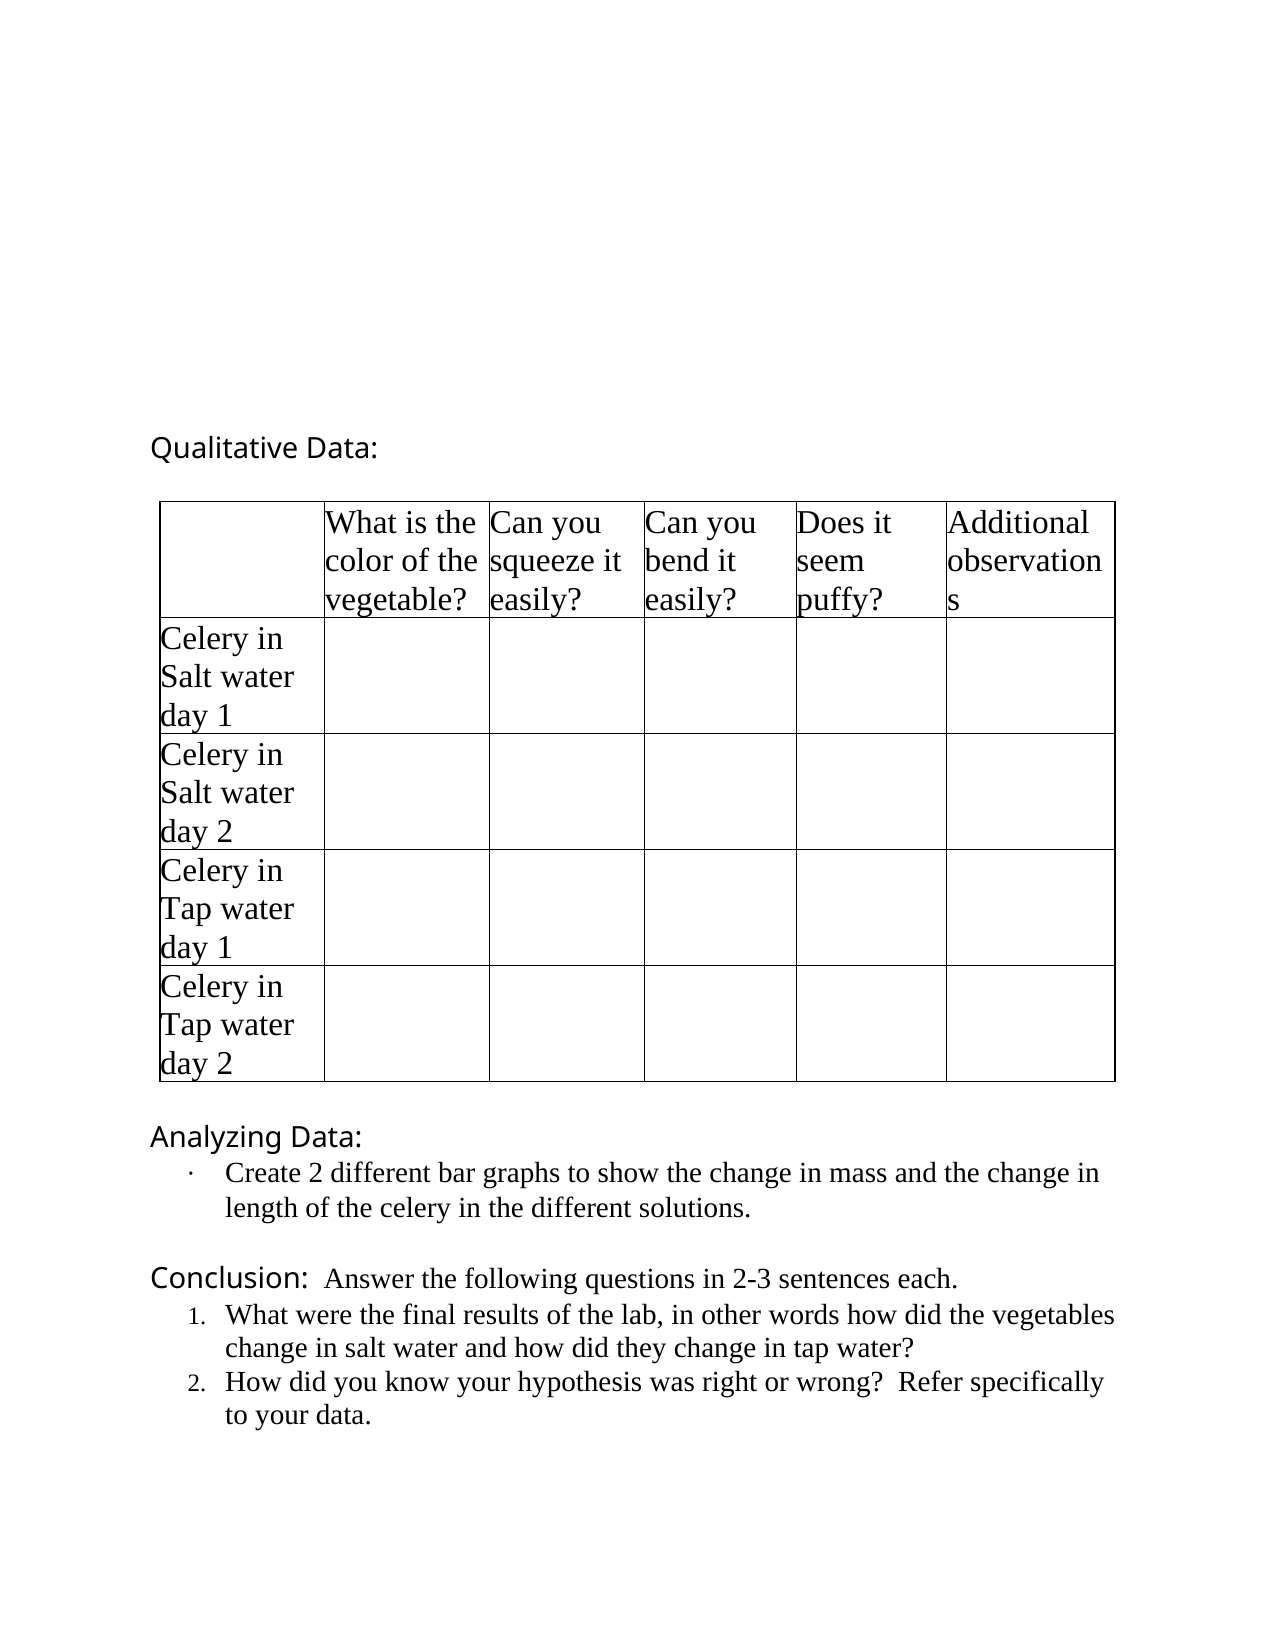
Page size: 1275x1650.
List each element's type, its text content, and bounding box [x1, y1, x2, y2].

table_cell [797, 618, 946, 733]
table_header What is the color of the vegetable? [325, 502, 489, 617]
table_header Additional observations [947, 502, 1114, 617]
text Conclusion: Answer the following questions in 2-3 sentences each. [150, 1257, 1125, 1297]
list Create 2 different bar graphs to show the change in mass and the change in length of the celery in the different solutions. [187, 1156, 1125, 1224]
table_cell [947, 966, 1114, 1081]
table_cell Celery in Salt water day 1 [161, 618, 324, 733]
table_cell [947, 734, 1114, 849]
table_cell [325, 850, 489, 965]
text Qualitative Data: [150, 428, 1125, 467]
table_header Can you bend it easily? [645, 502, 796, 617]
table_cell [645, 618, 796, 733]
table_header Does it seem puffy? [797, 502, 946, 617]
table_cell [645, 734, 796, 849]
table_cell [947, 850, 1114, 965]
table_cell Celery in Salt water day 2 [161, 734, 324, 849]
table_cell [645, 966, 796, 1081]
table_cell [490, 966, 644, 1081]
text Analyzing Data: [150, 1116, 1125, 1156]
table_header Can you squeeze it easily? [490, 502, 644, 617]
table_cell [490, 850, 644, 965]
table_cell [797, 966, 946, 1081]
table_cell Celery in Tap water day 1 [161, 850, 324, 965]
table_cell Celery in Tap water day 2 [161, 966, 324, 1081]
table_cell [490, 618, 644, 733]
list What were the final results of the lab, in other words how did the vegetables change in salt water and how did they change in tap water? [187, 1297, 1125, 1364]
table_header [161, 502, 324, 617]
list How did you know your hypothesis was right or wrong? Refer specifically to your data. [187, 1364, 1125, 1431]
table_cell [797, 850, 946, 965]
table_cell [797, 734, 946, 849]
table_cell [490, 734, 644, 849]
table_cell [325, 966, 489, 1081]
table_cell [645, 850, 796, 965]
table_cell [325, 618, 489, 733]
table_cell [325, 734, 489, 849]
table_cell [947, 618, 1114, 733]
